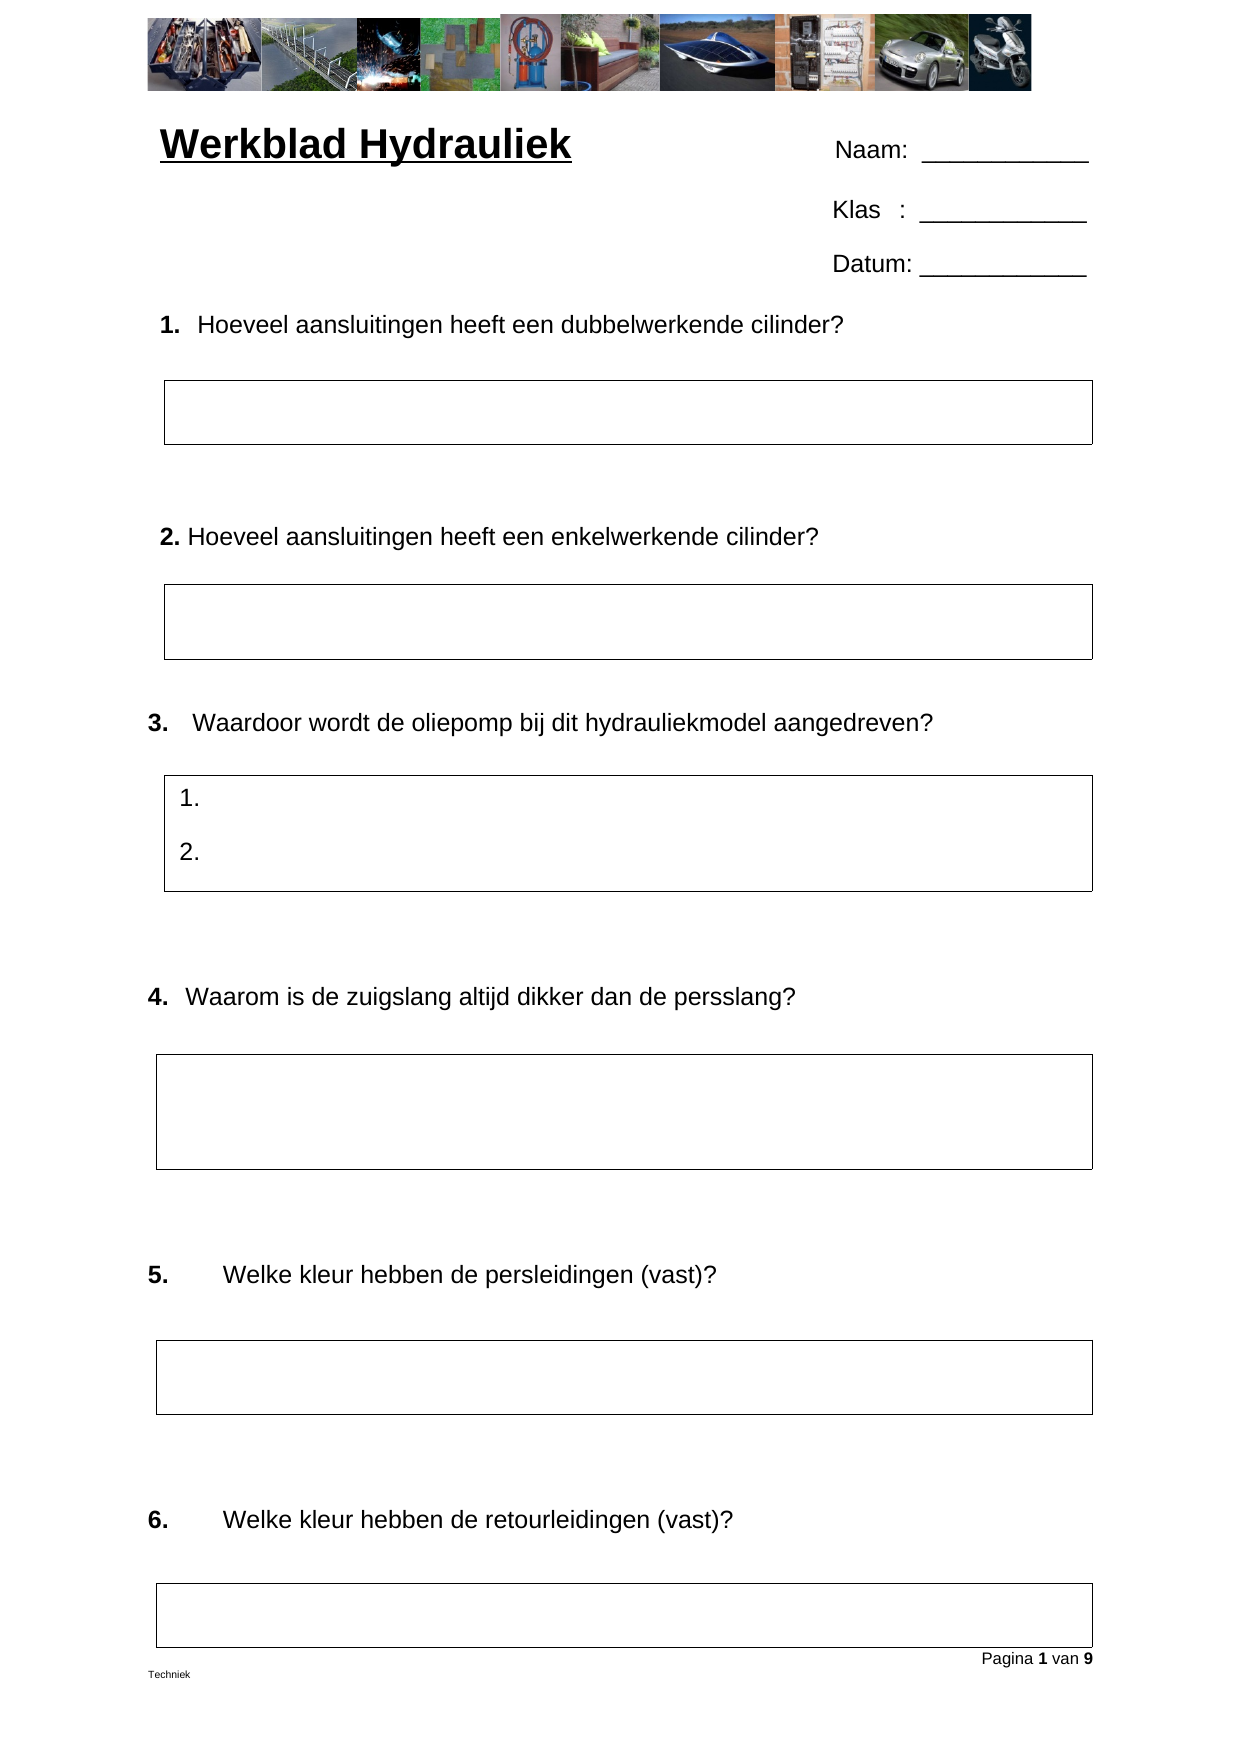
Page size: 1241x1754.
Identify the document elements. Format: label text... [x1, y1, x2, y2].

list Welke kleur hebben de retourleidingen (vast)? [148, 1505, 1093, 1534]
list Welke kleur hebben de persleidingen (vast)? [148, 1260, 1093, 1289]
text Datum: ____________ [159, 249, 1095, 278]
text Klas : ____________ [159, 195, 1095, 224]
list Hoeveel aansluitingen heeft een dubbelwerkende cilinder? [159, 309, 1093, 338]
list Hoeveel aansluitingen heeft een enkelwerkende cilinder? [159, 522, 1095, 551]
list Waardoor wordt de oliepomp bij dit hydrauliekmodel aangedreven? [148, 708, 1093, 737]
picture [147, 14, 1032, 91]
text Werkblad Hydrauliek Naam: ____________ [159, 119, 1095, 167]
list Waarom is de zuigslang altijd dikker dan de persslang? [148, 982, 1093, 1011]
